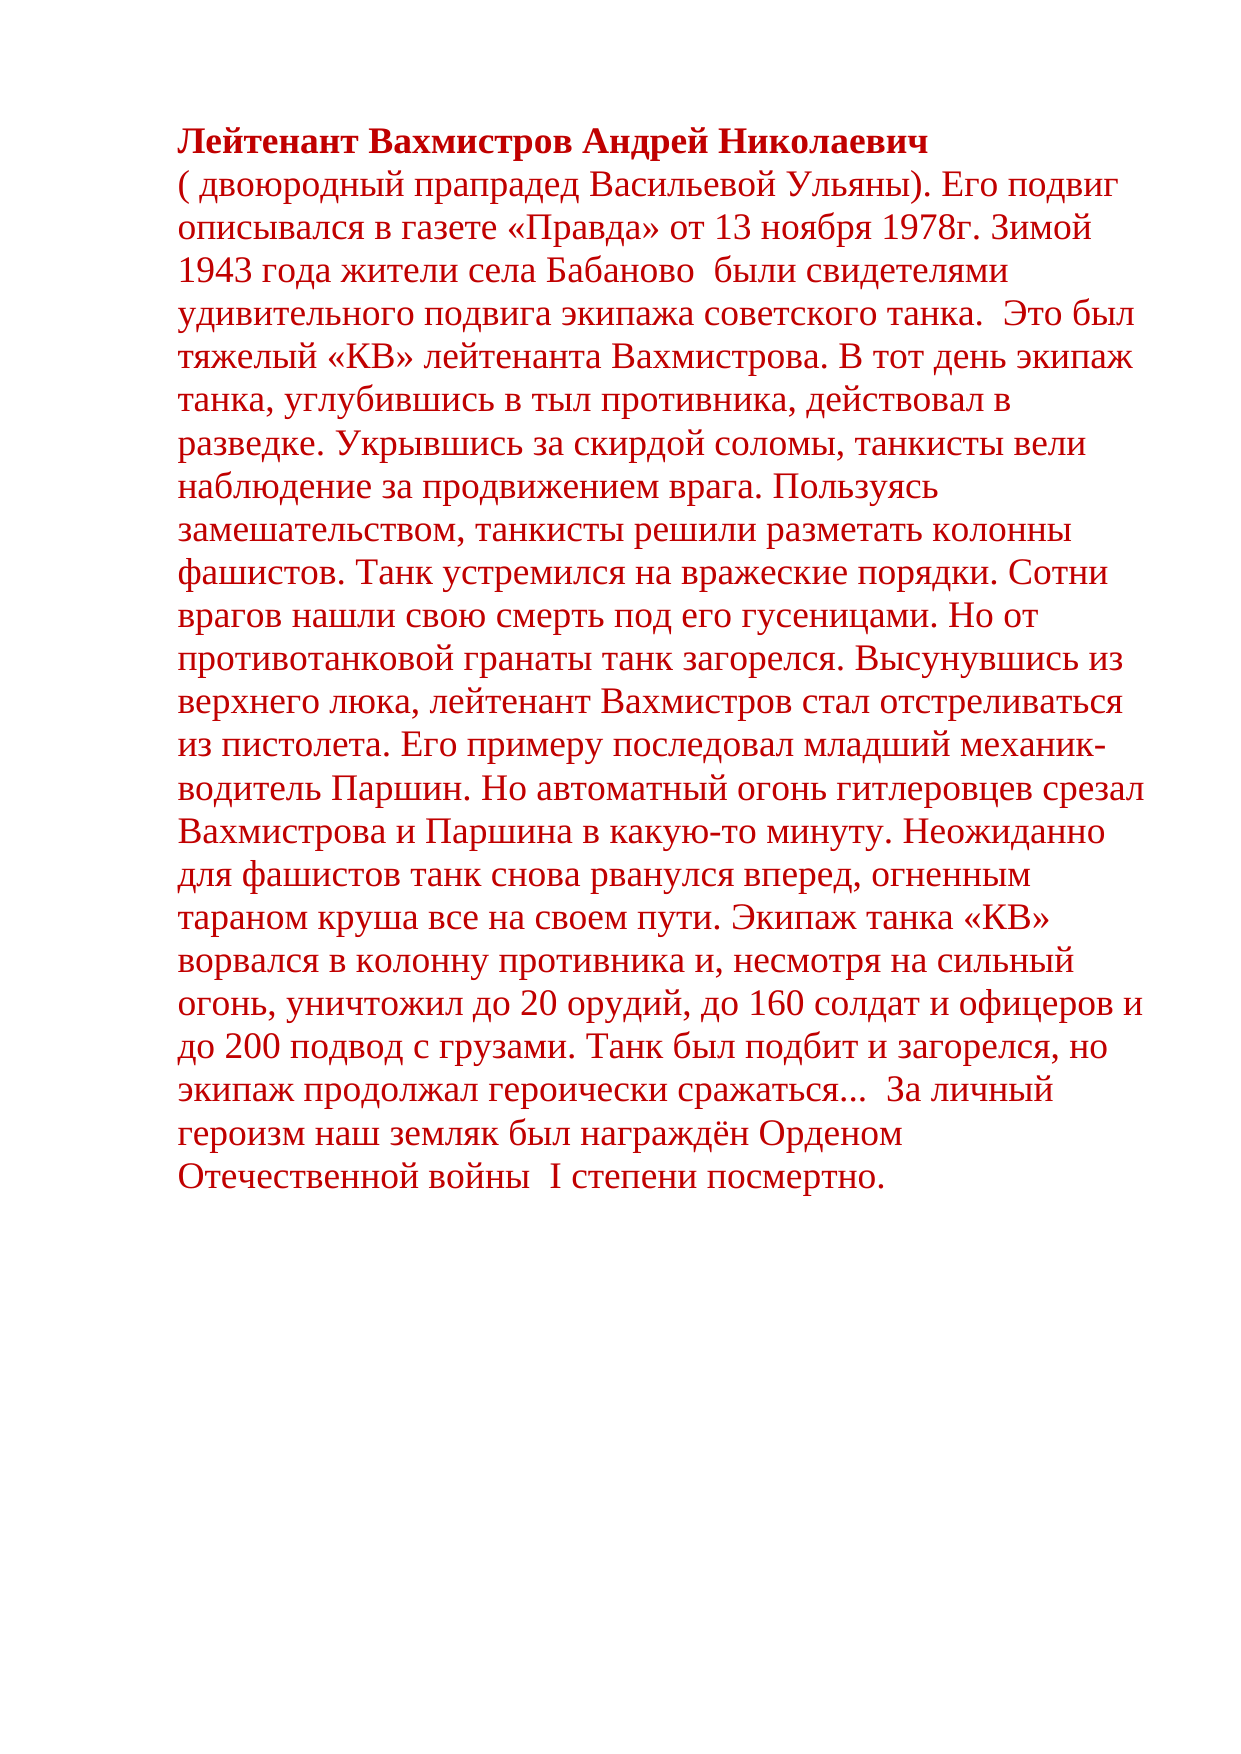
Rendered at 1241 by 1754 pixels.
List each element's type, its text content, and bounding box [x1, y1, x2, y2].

text Лейтенант Вахмистров Андрей Николаевич ( двоюродный прапрадед Васильевой Ульяны). Его подвиг описывался в газете «Правда» от 13 ноября 1978г. Зимой 1943 года жители села Бабаново были свидетелями удивительного подвига экипажа советского танка. Это был тяжелый «КВ» лейтенанта Вахмистрова. В тот день экипаж танка, углубившись в тыл противника, действовал в разведке. Укрывшись за скирдой соломы, танкисты вели наблюдение за продвижением врага. Пользуясь замешательством, танкисты решили разметать колонны фашистов. Танк устремился на вражеские порядки. Сотни врагов нашли свою смерть под его гусеницами. Но от противотанковой гранаты танк загорелся. Высунувшись из верхнего люка, лейтенант Вахмистров стал отстреливаться из пистолета. Его примеру последовал младший механик-водитель Паршин. Но автоматный огонь гитлеровцев срезал Вахмистрова и Паршина в какую-то минуту. Неожиданно для фашистов танк снова рванулся вперед, огненным тараном круша все на своем пути. Экипаж танка «КВ» ворвался в колонну противника и, несмотря на сильный огонь, уничтожил до 20 орудий, до 160 солдат и офицеров и до 200 подвод с грузами. Танк был подбит и загорелся, но экипаж продолжал героически сражаться... За личный героизм наш земляк был награждён Орденом Отечественной войны I степени посмертно. [177, 118, 1152, 1196]
